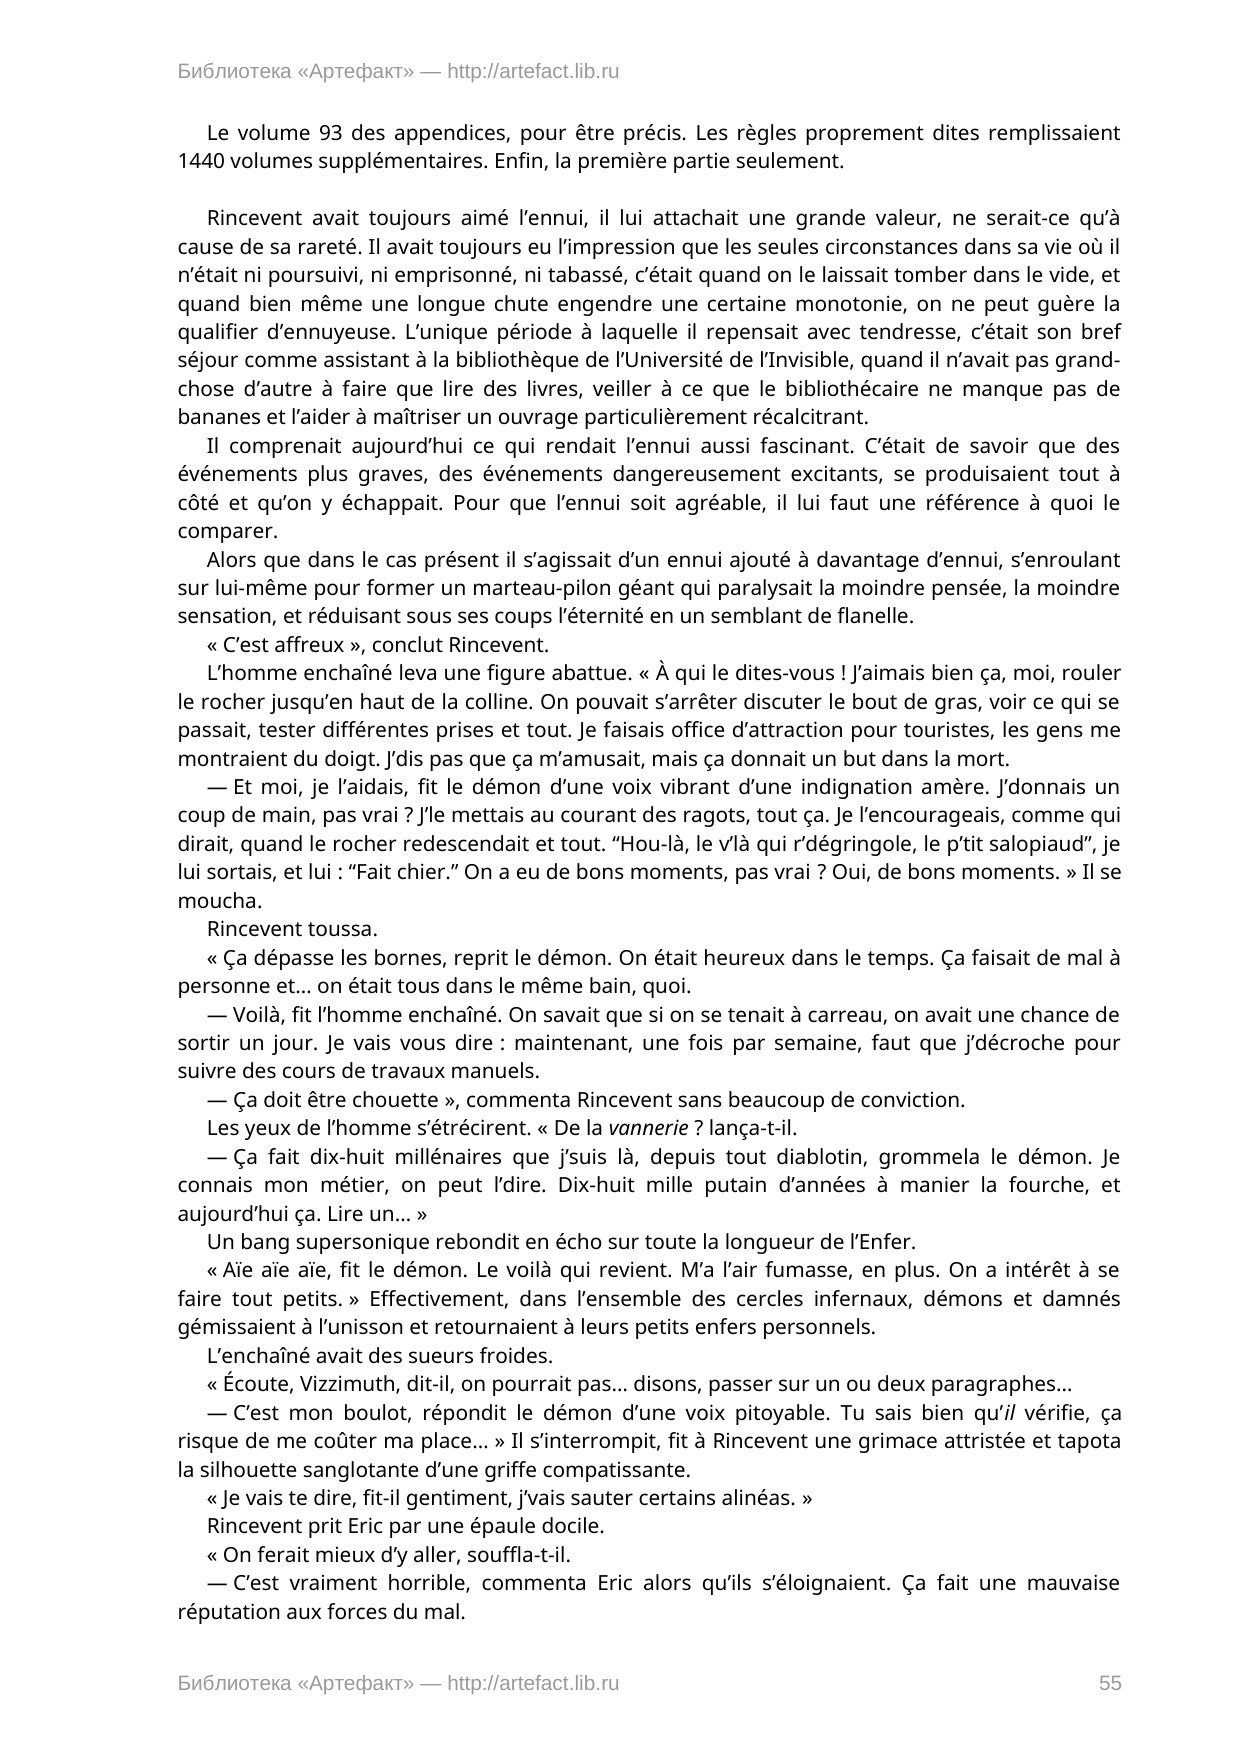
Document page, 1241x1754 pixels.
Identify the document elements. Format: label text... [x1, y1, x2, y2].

text Un bang supersonique rebondit en écho sur toute la longueur de l’Enfer. [177, 1227, 1122, 1256]
text Le volume 93 des appendices, pour être précis. Les règles proprement dites remplissaient 1440 volumes supplémentaires. Enfin, la première partie seulement. [177, 118, 1122, 175]
text L’enchaîné avait des sueurs froides. [177, 1341, 1122, 1369]
text — Ça fait dix-huit millénaires que j’suis là, depuis tout diablotin, grommela le démon. Je connais mon métier, on peut l’dire. Dix-huit mille putain d’années à manier la fourche, et aujourd’hui ça. Lire un… » [177, 1142, 1122, 1227]
text Alors que dans le cas présent il s’agissait d’un ennui ajouté à davantage d’ennui, s’enroulant sur lui-même pour former un marteau-pilon géant qui paralysait la moindre pensée, la moindre sensation, et réduisant sous ses coups l’éternité en un semblant de flanelle. [177, 545, 1122, 630]
text L’homme enchaîné leva une figure abattue. « À qui le dites-vous ! J’aimais bien ça, moi, rouler le rocher jusqu’en haut de la colline. On pouvait s’arrêter discuter le bout de gras, voir ce qui se passait, tester différentes prises et tout. Je faisais office d’attraction pour touristes, les gens me montraient du doigt. J’dis pas que ça m’amusait, mais ça donnait un but dans la mort. [177, 658, 1122, 772]
text « Je vais te dire, fit-il gentiment, j’vais sauter certains alinéas. » [177, 1483, 1122, 1512]
text Rincevent avait toujours aimé l’ennui, il lui attachait une grande valeur, ne serait-ce qu’à cause de sa rareté. Il avait toujours eu l’impression que les seules circonstances dans sa vie où il n’était ni poursuivi, ni emprisonné, ni tabassé, c’était quand on le laissait tomber dans le vide, et quand bien même une longue chute engendre une certaine monotonie, on ne peut guère la qualifier d’ennuyeuse. L’unique période à laquelle il repensait avec tendresse, c’était son bref séjour comme assistant à la bibliothèque de l’Université de l’Invisible, quand il n’avait pas grand-chose d’autre à faire que lire des livres, veiller à ce que le bibliothécaire ne manque pas de bananes et l’aider à maîtriser un ouvrage particulièrement récalcitrant. [177, 203, 1122, 431]
text — Voilà, fit l’homme enchaîné. On savait que si on se tenait à carreau, on avait une chance de sortir un jour. Je vais vous dire : maintenant, une fois par semaine, faut que j’décroche pour suivre des cours de travaux manuels. [177, 1000, 1122, 1085]
text « C’est affreux », conclut Rincevent. [177, 630, 1122, 658]
text « Écoute, Vizzimuth, dit-il, on pourrait pas… disons, passer sur un ou deux paragraphes… [177, 1369, 1122, 1398]
text « Ça dépasse les bornes, reprit le démon. On était heureux dans le temps. Ça faisait de mal à personne et… on était tous dans le même bain, quoi. [177, 943, 1122, 1000]
text Rincevent toussa. [177, 914, 1122, 943]
text « On ferait mieux d’y aller, souffla-t-il. [177, 1540, 1122, 1568]
text Rincevent prit Eric par une épaule docile. [177, 1512, 1122, 1540]
text — Et moi, je l’aidais, fit le démon d’une voix vibrant d’une indignation amère. J’donnais un coup de main, pas vrai ? J’le mettais au courant des ragots, tout ça. Je l’encourageais, comme qui dirait, quand le rocher redescendait et tout. “Hou-là, le v’là qui r’dégringole, le p’tit salopiaud”, je lui sortais, et lui : “Fait chier.” On a eu de bons moments, pas vrai ? Oui, de bons moments. » Il se moucha. [177, 772, 1122, 914]
text — C’est vraiment horrible, commenta Eric alors qu’ils s’éloignaient. Ça fait une mauvaise réputation aux forces du mal. [177, 1568, 1122, 1625]
text Il comprenait aujourd’hui ce qui rendait l’ennui aussi fascinant. C’était de savoir que des événements plus graves, des événements dangereusement excitants, se produisaient tout à côté et qu’on y échappait. Pour que l’ennui soit agréable, il lui faut une référence à quoi le comparer. [177, 431, 1122, 545]
text — Ça doit être chouette », commenta Rincevent sans beaucoup de conviction. [177, 1085, 1122, 1113]
text « Aïe aïe aïe, fit le démon. Le voilà qui revient. M’a l’air fumasse, en plus. On a intérêt à se faire tout petits. » Effectivement, dans l’ensemble des cercles infernaux, démons et damnés gémissaient à l’unisson et retournaient à leurs petits enfers personnels. [177, 1256, 1122, 1341]
text Les yeux de l’homme s’étrécirent. « De la vannerie ? lança-t-il. [177, 1113, 1122, 1142]
text — C’est mon boulot, répondit le démon d’une voix pitoyable. Tu sais bien qu’il vérifie, ça risque de me coûter ma place… » Il s’interrompit, fit à Rincevent une grimace attristée et tapota la silhouette sanglotante d’une griffe compatissante. [177, 1398, 1122, 1483]
